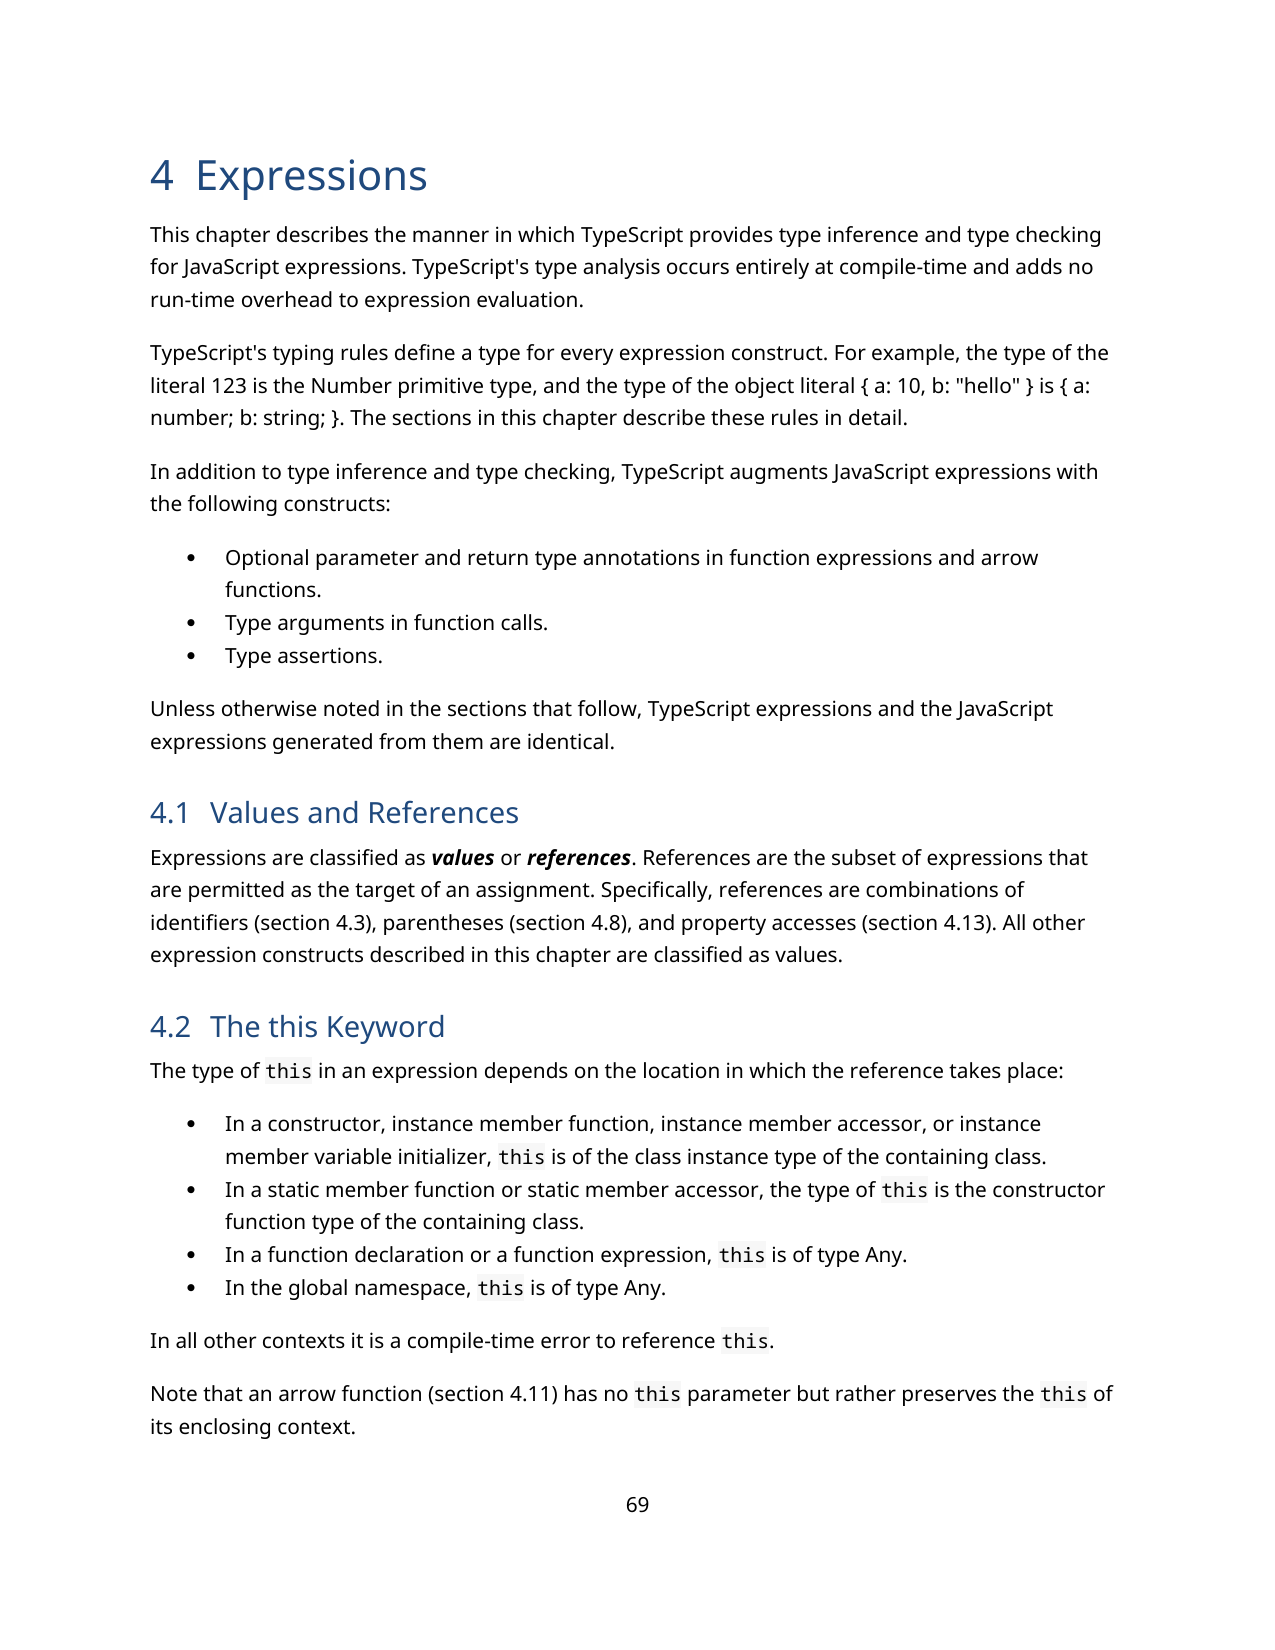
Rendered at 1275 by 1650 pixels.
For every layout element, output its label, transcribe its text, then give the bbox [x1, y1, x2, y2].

text Unless otherwise noted in the sections that follow, TypeScript expressions and the JavaScript expressions generated from them are identical. [150, 694, 1125, 755]
list In the global namespace, this is of type Any. [187, 1273, 1125, 1301]
list Optional parameter and return type annotations in function expressions and arrow functions. [187, 543, 1125, 604]
text In addition to type inference and type checking, TypeScript augments JavaScript expressions with the following constructs: [150, 457, 1125, 518]
subtitle Expressions [150, 146, 1125, 203]
subtitle Values and References [150, 793, 1125, 832]
subtitle The this Keyword [150, 1006, 1125, 1046]
list Type arguments in function calls. [187, 608, 1125, 637]
text The type of this in an expression depends on the location in which the reference takes place: [150, 1056, 1125, 1084]
list In a constructor, instance member function, instance member accessor, or instance member variable initializer, this is of the class instance type of the containing class. [187, 1109, 1125, 1171]
list Type assertions. [187, 641, 1125, 669]
list In a static member function or static member accessor, the type of this is the constructor function type of the containing class. [187, 1175, 1125, 1236]
text TypeScript's typing rules define a type for every expression construct. For example, the type of the literal 123 is the Number primitive type, and the type of the object literal { a: 10, b: "hello" } is { a: number; b: string; }. The sections in this chapter describe these rules in detail. [150, 338, 1125, 432]
text This chapter describes the manner in which TypeScript provides type inference and type checking for JavaScript expressions. TypeScript's type analysis occurs entirely at compile-time and adds no run-time overhead to expression evaluation. [150, 220, 1125, 313]
text In all other contexts it is a compile-time error to reference this. [150, 1326, 1125, 1354]
text Expressions are classified as values or references. References are the subset of expressions that are permitted as the target of an assignment. Specifically, references are combinations of identifiers (section 4.3), parentheses (section 4.8), and property accesses (section 4.13). All other expression constructs described in this chapter are classified as values. [150, 843, 1125, 969]
list In a function declaration or a function expression, this is of type Any. [187, 1240, 1125, 1268]
text Note that an arrow function (section 4.11) has no this parameter but rather preserves the this of its enclosing context. [150, 1379, 1125, 1441]
